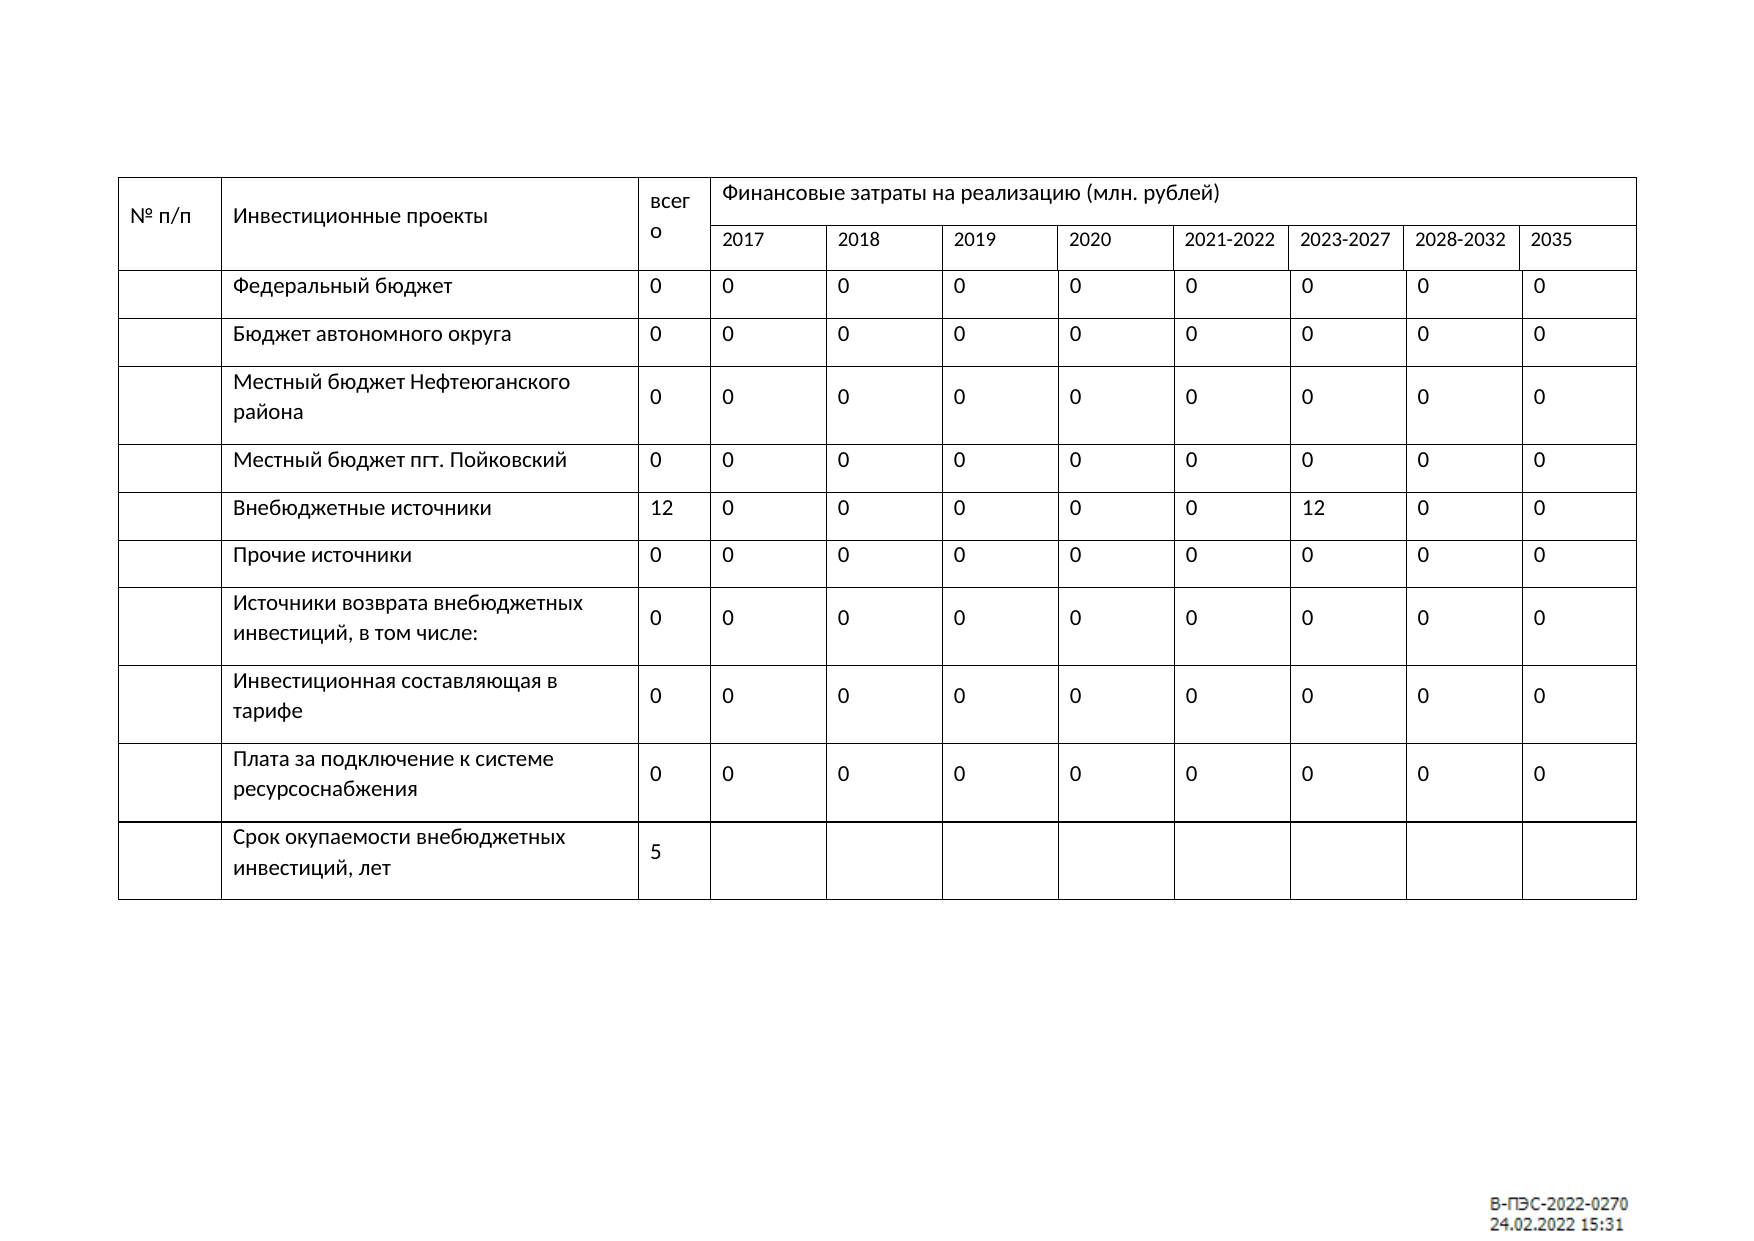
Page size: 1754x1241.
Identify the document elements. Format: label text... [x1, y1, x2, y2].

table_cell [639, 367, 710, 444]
table_header № п/п [119, 178, 221, 270]
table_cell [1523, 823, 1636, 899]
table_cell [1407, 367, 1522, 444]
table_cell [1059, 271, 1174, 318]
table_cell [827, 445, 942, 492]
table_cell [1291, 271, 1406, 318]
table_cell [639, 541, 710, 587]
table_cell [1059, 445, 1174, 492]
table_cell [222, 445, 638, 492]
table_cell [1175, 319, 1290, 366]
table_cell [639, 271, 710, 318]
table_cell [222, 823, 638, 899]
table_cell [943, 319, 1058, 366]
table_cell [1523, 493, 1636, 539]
picture [1488, 1193, 1636, 1234]
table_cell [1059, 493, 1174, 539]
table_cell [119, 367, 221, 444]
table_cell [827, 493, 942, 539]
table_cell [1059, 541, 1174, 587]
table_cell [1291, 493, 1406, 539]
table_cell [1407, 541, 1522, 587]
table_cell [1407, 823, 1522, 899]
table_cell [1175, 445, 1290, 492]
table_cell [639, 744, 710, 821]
table_header всего [639, 178, 710, 270]
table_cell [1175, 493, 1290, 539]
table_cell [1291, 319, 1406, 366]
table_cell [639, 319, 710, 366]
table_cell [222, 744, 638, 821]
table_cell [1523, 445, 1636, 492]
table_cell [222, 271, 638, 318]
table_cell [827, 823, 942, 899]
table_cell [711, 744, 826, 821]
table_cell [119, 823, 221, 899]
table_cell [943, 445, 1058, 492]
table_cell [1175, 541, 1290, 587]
table_header Инвестиционные проекты [222, 178, 638, 270]
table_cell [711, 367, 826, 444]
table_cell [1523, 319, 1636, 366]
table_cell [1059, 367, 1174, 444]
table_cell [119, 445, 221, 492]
table_cell 2020 [1058, 226, 1173, 270]
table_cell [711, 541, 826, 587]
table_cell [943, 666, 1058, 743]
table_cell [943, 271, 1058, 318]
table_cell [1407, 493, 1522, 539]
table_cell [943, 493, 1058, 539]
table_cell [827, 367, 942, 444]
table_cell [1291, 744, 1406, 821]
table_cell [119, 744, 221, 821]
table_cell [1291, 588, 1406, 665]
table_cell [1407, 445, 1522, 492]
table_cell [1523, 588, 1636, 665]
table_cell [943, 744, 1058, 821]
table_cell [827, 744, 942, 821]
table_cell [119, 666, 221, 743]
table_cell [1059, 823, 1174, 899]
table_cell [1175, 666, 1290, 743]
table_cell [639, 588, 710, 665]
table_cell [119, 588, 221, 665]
table_cell 2028-2032 [1404, 226, 1519, 270]
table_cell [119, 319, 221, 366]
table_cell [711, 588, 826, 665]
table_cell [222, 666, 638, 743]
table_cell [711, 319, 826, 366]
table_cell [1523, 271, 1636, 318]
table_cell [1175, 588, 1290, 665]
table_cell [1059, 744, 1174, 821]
table_cell 2035 [1520, 226, 1636, 270]
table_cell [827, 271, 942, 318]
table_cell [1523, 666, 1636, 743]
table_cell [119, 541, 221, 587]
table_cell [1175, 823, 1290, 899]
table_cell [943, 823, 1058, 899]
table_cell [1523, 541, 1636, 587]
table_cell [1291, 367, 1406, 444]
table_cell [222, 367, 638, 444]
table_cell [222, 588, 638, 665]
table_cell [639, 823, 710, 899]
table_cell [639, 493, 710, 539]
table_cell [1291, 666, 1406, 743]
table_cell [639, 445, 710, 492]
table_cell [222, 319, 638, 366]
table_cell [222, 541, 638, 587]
table_cell 2017 [711, 226, 826, 270]
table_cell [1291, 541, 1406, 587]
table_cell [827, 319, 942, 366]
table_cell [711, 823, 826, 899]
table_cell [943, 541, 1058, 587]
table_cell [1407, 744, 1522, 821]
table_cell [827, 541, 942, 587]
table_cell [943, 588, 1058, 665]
table_cell 2019 [943, 226, 1057, 270]
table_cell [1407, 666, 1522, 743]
table_header Финансовые затраты на реализацию (млн. рублей) [711, 178, 1636, 225]
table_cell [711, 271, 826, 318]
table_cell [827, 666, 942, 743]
table_cell 2023-2027 [1289, 226, 1403, 270]
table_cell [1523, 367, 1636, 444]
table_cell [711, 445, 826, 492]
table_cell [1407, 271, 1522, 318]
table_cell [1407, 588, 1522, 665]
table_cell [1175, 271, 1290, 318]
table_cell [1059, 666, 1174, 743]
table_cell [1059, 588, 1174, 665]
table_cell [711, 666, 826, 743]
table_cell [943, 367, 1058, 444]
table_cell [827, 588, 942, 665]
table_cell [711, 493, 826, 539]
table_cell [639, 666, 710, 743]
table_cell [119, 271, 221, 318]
table_cell 2021-2022 [1174, 226, 1288, 270]
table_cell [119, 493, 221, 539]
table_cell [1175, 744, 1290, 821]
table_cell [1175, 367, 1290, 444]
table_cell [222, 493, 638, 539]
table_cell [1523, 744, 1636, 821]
table_cell 2018 [827, 226, 942, 270]
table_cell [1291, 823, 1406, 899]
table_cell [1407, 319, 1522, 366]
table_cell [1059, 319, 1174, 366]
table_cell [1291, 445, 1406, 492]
